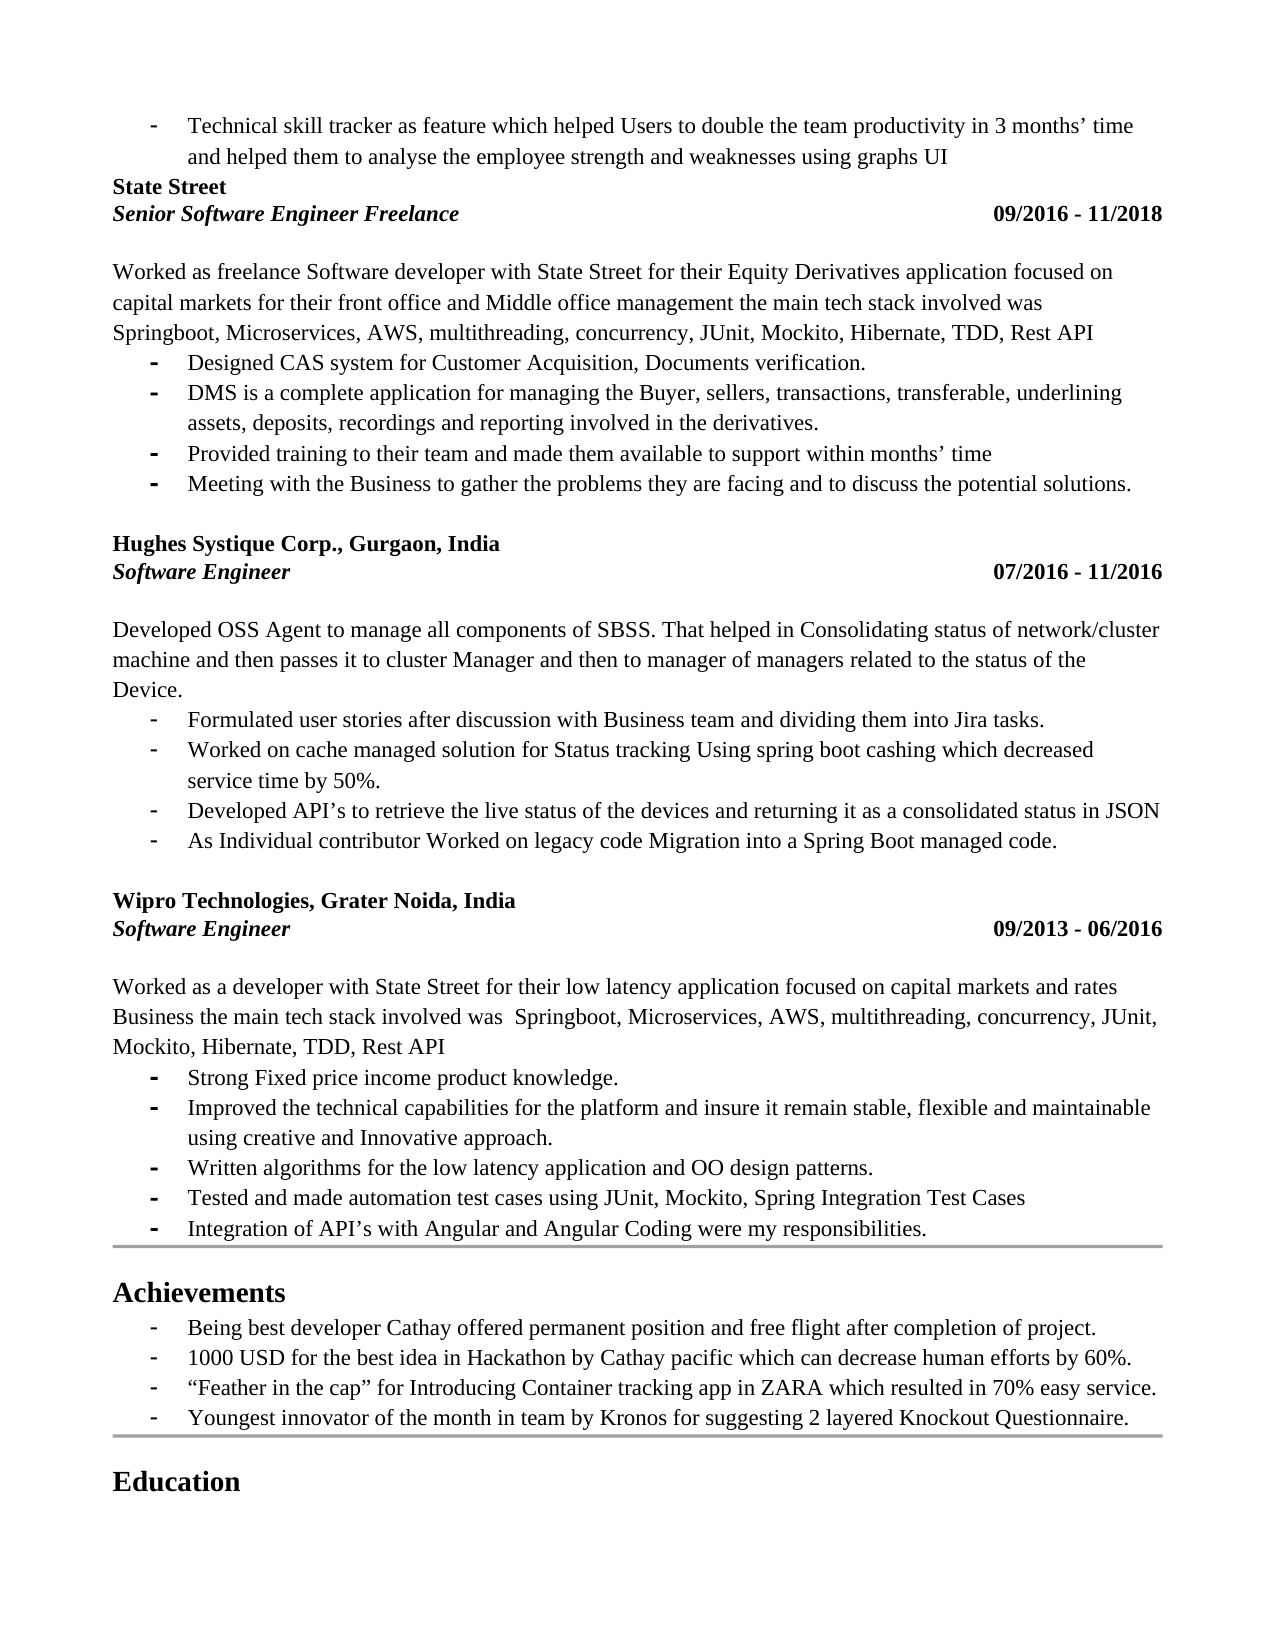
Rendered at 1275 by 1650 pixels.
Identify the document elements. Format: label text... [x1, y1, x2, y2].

list 1000 USD for the best idea in Hackathon by Cathay pacific which can decrease human efforts by 60%. [150, 1344, 1162, 1370]
list DMS is a complete application for managing the Buyer, sellers, transactions, transferable, underlining assets, deposits, recordings and reporting involved in the derivatives. [150, 379, 1162, 436]
list Developed API’s to retrieve the live status of the devices and returning it as a consolidated status in JSON [150, 797, 1162, 823]
list As Individual contributor Worked on legacy code Migration into a Spring Boot managed code. [150, 827, 1162, 853]
list Provided training to their team and made them available to support within months’ time [150, 439, 1162, 466]
list Meeting with the Business to gather the problems they are facing and to discuss the potential solutions. [150, 470, 1162, 496]
text Senior Software Engineer Freelance 09/2016 - 11/2018 [112, 201, 1162, 227]
list Being best developer Cathay offered permanent position and free flight after completion of project. [150, 1313, 1162, 1340]
list Designed CAS system for Customer Acquisition, Documents verification. [150, 349, 1162, 375]
list Written algorithms for the low latency application and OO design patterns. [150, 1154, 1162, 1181]
text Worked as freelance Software developer with State Street for their Equity Derivatives application focused on capital markets for their front office and Middle office management the main tech stack involved was Springboot, Microservices, AWS, multithreading, concurrency, JUnit, Mockito, Hibernate, TDD, Rest API [112, 258, 1162, 345]
text Achievements [112, 1275, 1162, 1308]
list Technical skill tracker as feature which helped Users to double the team productivity in 3 months’ time and helped them to analyse the employee strength and weaknesses using graphs UI [150, 112, 1162, 169]
list Worked on cache managed solution for Status tracking Using spring boot cashing which decreased service time by 50%. [150, 736, 1162, 793]
list Youngest innovator of the month in team by Kronos for suggesting 2 layered Knockout Questionnaire. [150, 1404, 1162, 1431]
text Education [112, 1464, 1162, 1498]
text State Street [112, 173, 1162, 199]
text Hughes Systique Corp., Gurgaon, India [112, 530, 1162, 557]
list Strong Fixed price income product knowledge. [150, 1063, 1162, 1090]
list Improved the technical capabilities for the platform and insure it remain stable, flexible and maintainable using creative and Innovative approach. [150, 1094, 1162, 1150]
text Wipro Technologies, Grater Noida, India [112, 887, 1162, 914]
text Developed OSS Agent to manage all components of SBSS. That helped in Consolidating status of network/cluster machine and then passes it to cluster Manager and then to manager of managers related to the status of the Device. [112, 616, 1162, 702]
list Tested and made automation test cases using JUnit, Mockito, Spring Integration Test Cases [150, 1184, 1162, 1211]
list “Feather in the cap” for Introducing Container tracking app in ZARA which resulted in 70% easy service. [150, 1374, 1162, 1400]
list Formulated user stories after discussion with Business team and dividing them into Jira tasks. [150, 706, 1162, 733]
text Worked as a developer with State Street for their low latency application focused on capital markets and rates Business the main tech stack involved was Springboot, Microservices, AWS, multithreading, concurrency, JUnit, Mockito, Hibernate, TDD, Rest API [112, 973, 1162, 1060]
text Software Engineer 07/2016 - 11/2016 [112, 558, 1162, 584]
list Integration of API’s with Angular and Angular Coding were my responsibilities. [150, 1214, 1162, 1241]
text Software Engineer 09/2013 - 06/2016 [112, 915, 1162, 941]
